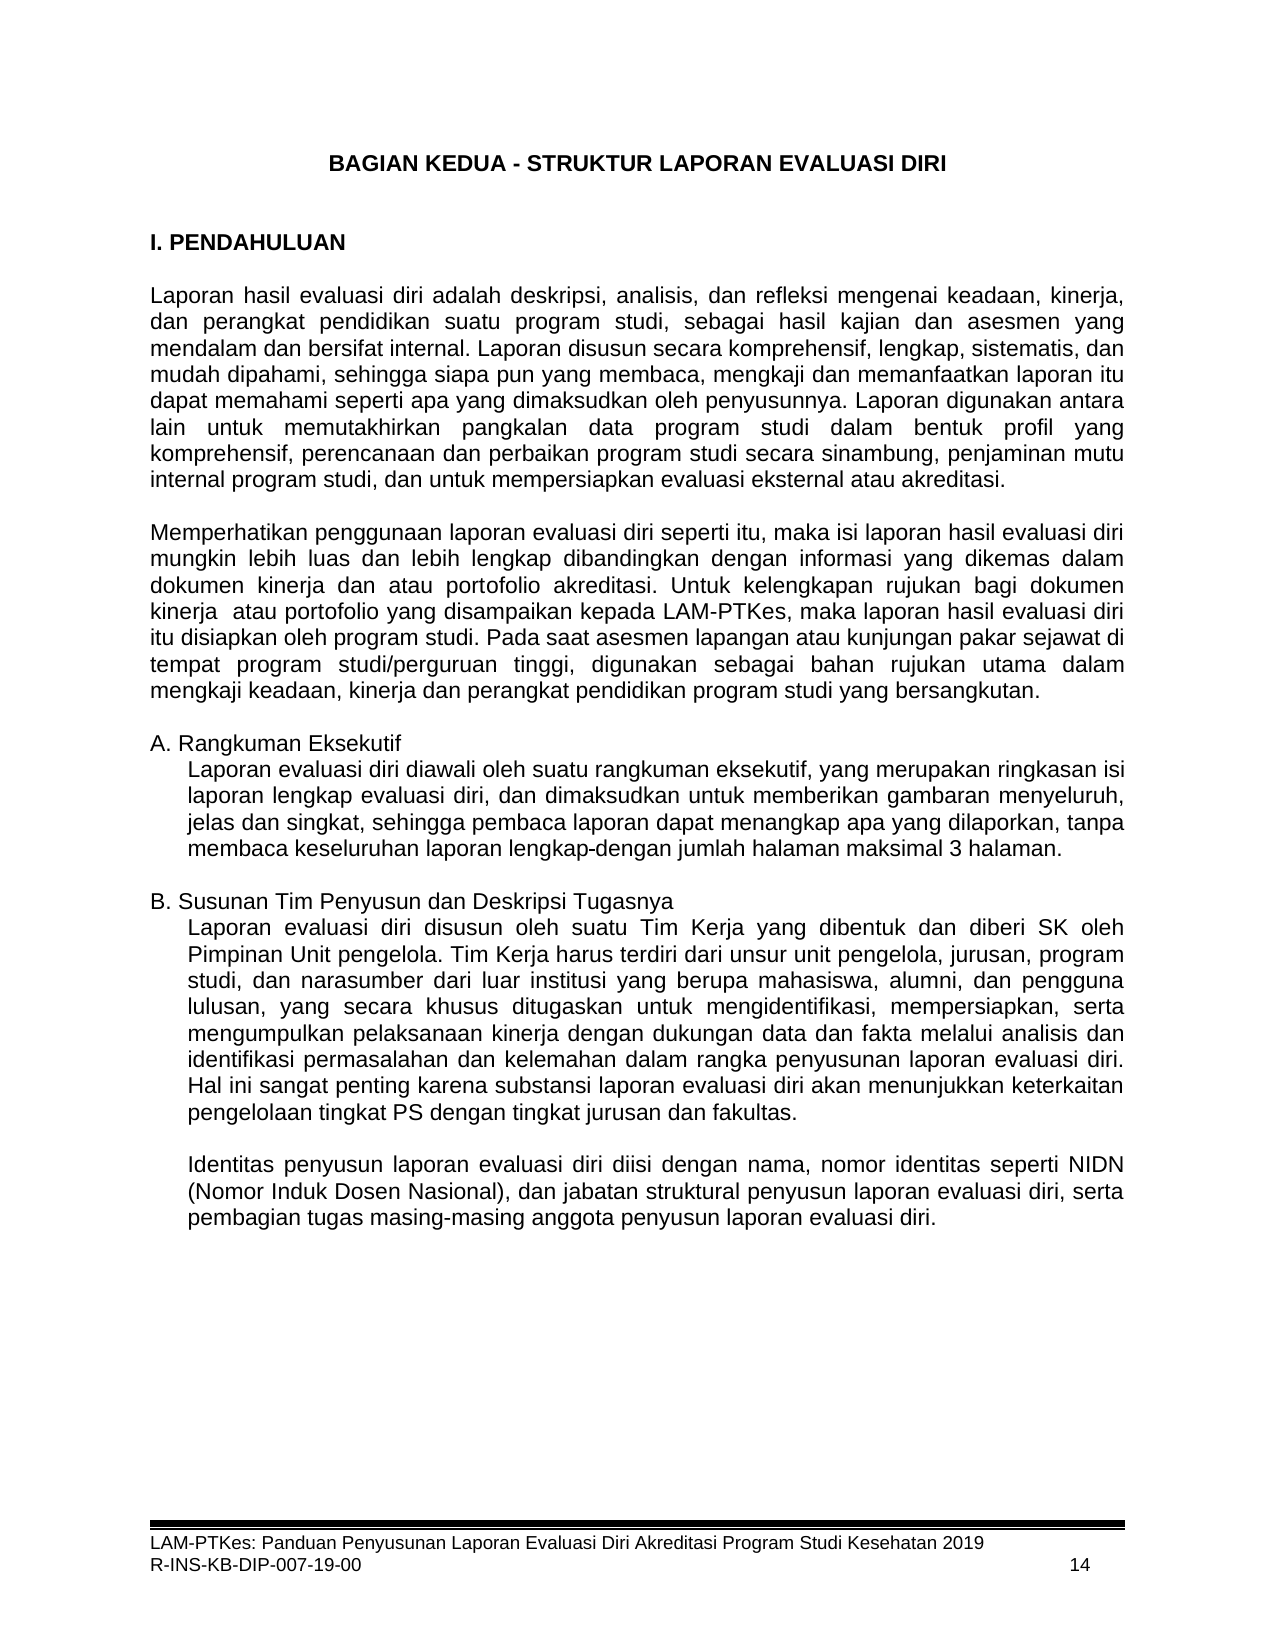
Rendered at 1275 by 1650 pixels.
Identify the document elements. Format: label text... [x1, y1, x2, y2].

text Laporan evaluasi diri diawali oleh suatu rangkuman eksekutif, yang merupakan ringkasan isi laporan lengkap evaluasi diri, dan dimaksudkan untuk memberikan gambaran menyeluruh, jelas dan singkat, sehingga pembaca laporan dapat menangkap apa yang dilaporkan, tanpa membaca keseluruhan laporan lengkap dengan jumlah halaman maksimal 3 halaman. [187, 756, 1125, 862]
text Memperhatikan penggunaan laporan evaluasi diri seperti itu, maka isi laporan hasil evaluasi diri mungkin lebih luas dan lebih lengkap dibandingkan dengan informasi yang dikemas dalam dokumen kinerja dan atau portofolio akreditasi. Untuk kelengkapan rujukan bagi dokumen kinerja atau portofolio yang disampaikan kepada LAM-PTKes, maka laporan hasil evaluasi diri itu disiapkan oleh program studi. Pada saat asesmen lapangan atau kunjungan pakar sejawat di tempat program studi/perguruan tinggi, digunakan sebagai bahan rujukan utama dalam mengkaji keadaan, kinerja dan perangkat pendidikan program studi yang bersangkutan. [150, 519, 1125, 703]
subtitle B. Susunan Tim Penyusun dan Deskripsi Tugasnya [150, 888, 1125, 914]
subtitle A. Rangkuman Eksekutif [150, 730, 1125, 756]
subtitle I. PENDAHULUAN [150, 229, 1125, 255]
text Laporan hasil evaluasi diri adalah deskripsi, analisis, dan refleksi mengenai keadaan, kinerja, dan perangkat pendidikan suatu program studi, sebagai hasil kajian dan asesmen yang mendalam dan bersifat internal. Laporan disusun secara komprehensif, lengkap, sistematis, dan mudah dipahami, sehingga siapa pun yang membaca, mengkaji dan memanfaatkan laporan itu dapat memahami seperti apa yang dimaksudkan oleh penyusunnya. Laporan digunakan antara lain untuk memutakhirkan pangkalan data program studi dalam bentuk profil yang komprehensif, perencanaan dan perbaikan program studi secara sinambung, penjaminan mutu internal program studi, dan untuk mempersiapkan evaluasi eksternal atau akreditasi. [150, 282, 1125, 493]
text Identitas penyusun laporan evaluasi diri diisi dengan nama, nomor identitas seperti NIDN (Nomor Induk Dosen Nasional), dan jabatan struktural penyusun laporan evaluasi diri, serta pembagian tugas masing-masing anggota penyusun laporan evaluasi diri. [187, 1151, 1125, 1231]
text Laporan evaluasi diri disusun oleh suatu Tim Kerja yang dibentuk dan diberi SK oleh Pimpinan Unit pengelola. Tim Kerja harus terdiri dari unsur unit pengelola, jurusan, program studi, dan narasumber dari luar institusi yang berupa mahasiswa, alumni, dan pengguna lulusan, yang secara khusus ditugaskan untuk mengidentifikasi, mempersiapkan, serta mengumpulkan pelaksanaan kinerja dengan dukungan data dan fakta melalui analisis dan identifikasi permasalahan dan kelemahan dalam rangka penyusunan laporan evaluasi diri. Hal ini sangat penting karena substansi laporan evaluasi diri akan menunjukkan keterkaitan pengelolaan tingkat PS dengan tingkat jurusan dan fakultas. [187, 914, 1125, 1125]
subtitle BAGIAN KEDUA - STRUKTUR LAPORAN EVALUASI DIRI [150, 150, 1125, 176]
